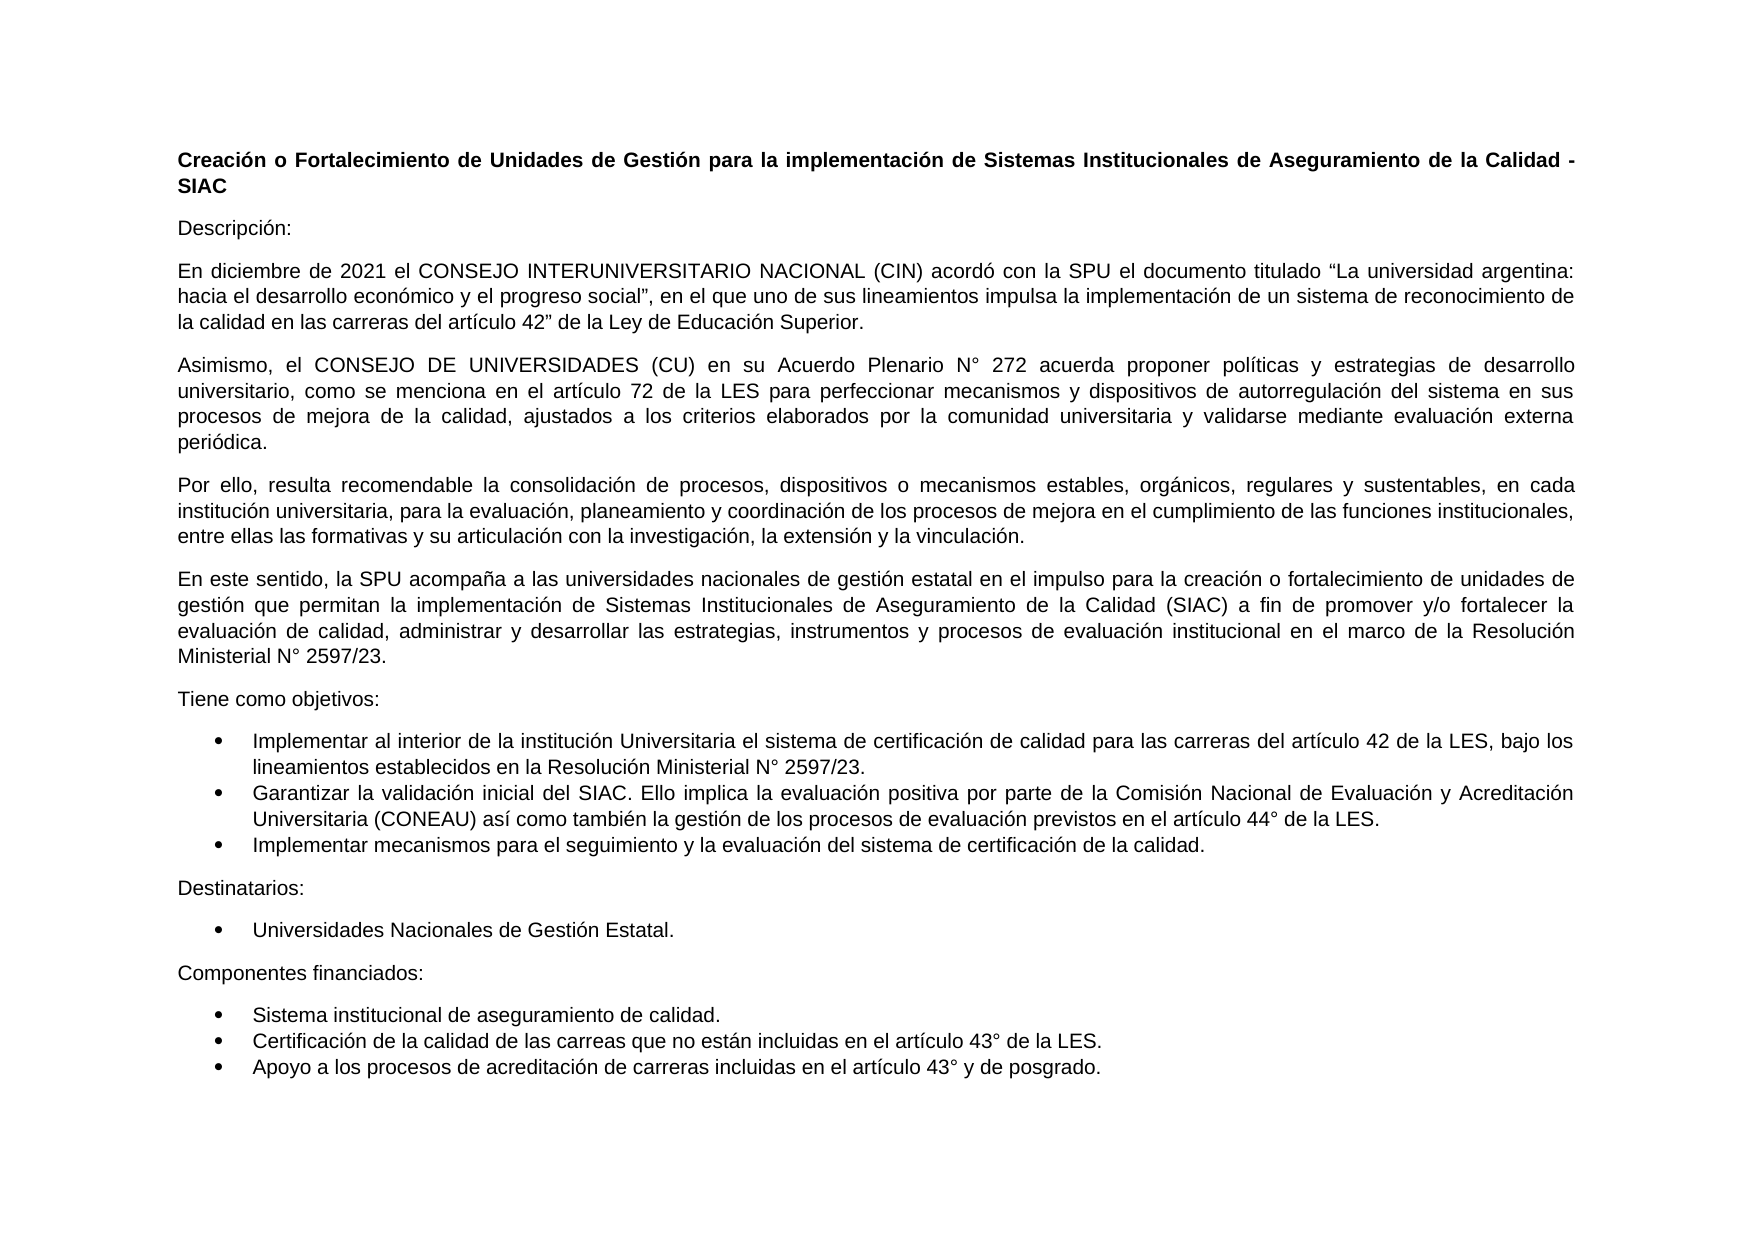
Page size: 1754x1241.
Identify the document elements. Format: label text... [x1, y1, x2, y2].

list Certificación de la calidad de las carreas que no están incluidas en el artículo 43° de la LES. [215, 1029, 1577, 1053]
text Destinatarios: [177, 875, 1577, 899]
text Asimismo, el CONSEJO DE UNIVERSIDADES (CU) en su Acuerdo Plenario N° 272 acuerda proponer políticas y estrategias de desarrollo universitario, como se menciona en el artículo 72 de la LES para perfeccionar mecanismos y dispositivos de autorregulación del sistema en sus procesos de mejora de la calidad, ajustados a los criterios elaborados por la comunidad universitaria y validarse mediante evaluación externa periódica. [177, 353, 1577, 454]
list Implementar mecanismos para el seguimiento y la evaluación del sistema de certificación de la calidad. [215, 833, 1577, 857]
list Garantizar la validación inicial del SIAC. Ello implica la evaluación positiva por parte de la Comisión Nacional de Evaluación y Acreditación Universitaria (CONEAU) así como también la gestión de los procesos de evaluación previstos en el artículo 44° de la LES. [215, 781, 1577, 831]
text Tiene como objetivos: [177, 687, 1577, 711]
text Por ello, resulta recomendable la consolidación de procesos, dispositivos o mecanismos estables, orgánicos, regulares y sustentables, en cada institución universitaria, para la evaluación, planeamiento y coordinación de los procesos de mejora en el cumplimiento de las funciones institucionales, entre ellas las formativas y su articulación con la investigación, la extensión y la vinculación. [177, 473, 1577, 548]
list Sistema institucional de aseguramiento de calidad. [215, 1003, 1577, 1027]
text Componentes financiados: [177, 961, 1577, 984]
list Implementar al interior de la institución Universitaria el sistema de certificación de calidad para las carreras del artículo 42 de la LES, bajo los lineamientos establecidos en la Resolución Ministerial N° 2597/23. [215, 729, 1577, 779]
text En diciembre de 2021 el CONSEJO INTERUNIVERSITARIO NACIONAL (CIN) acordó con la SPU el documento titulado “La universidad argentina: hacia el desarrollo económico y el progreso social”, en el que uno de sus lineamientos impulsa la implementación de un sistema de reconocimiento de la calidad en las carreras del artículo 42” de la Ley de Educación Superior. [177, 258, 1577, 334]
text En este sentido, la SPU acompaña a las universidades nacionales de gestión estatal en el impulso para la creación o fortalecimiento de unidades de gestión que permitan la implementación de Sistemas Institucionales de Aseguramiento de la Calidad (SIAC) a fin de promover y/o fortalecer la evaluación de calidad, administrar y desarrollar las estrategias, instrumentos y procesos de evaluación institucional en el marco de la Resolución Ministerial N° 2597/23. [177, 567, 1577, 668]
text Creación o Fortalecimiento de Unidades de Gestión para la implementación de Sistemas Institucionales de Aseguramiento de la Calidad - SIAC [177, 148, 1577, 197]
list Universidades Nacionales de Gestión Estatal. [215, 918, 1577, 942]
list Apoyo a los procesos de acreditación de carreras incluidas en el artículo 43° y de posgrado. [215, 1055, 1577, 1079]
text Descripción: [177, 216, 1577, 240]
